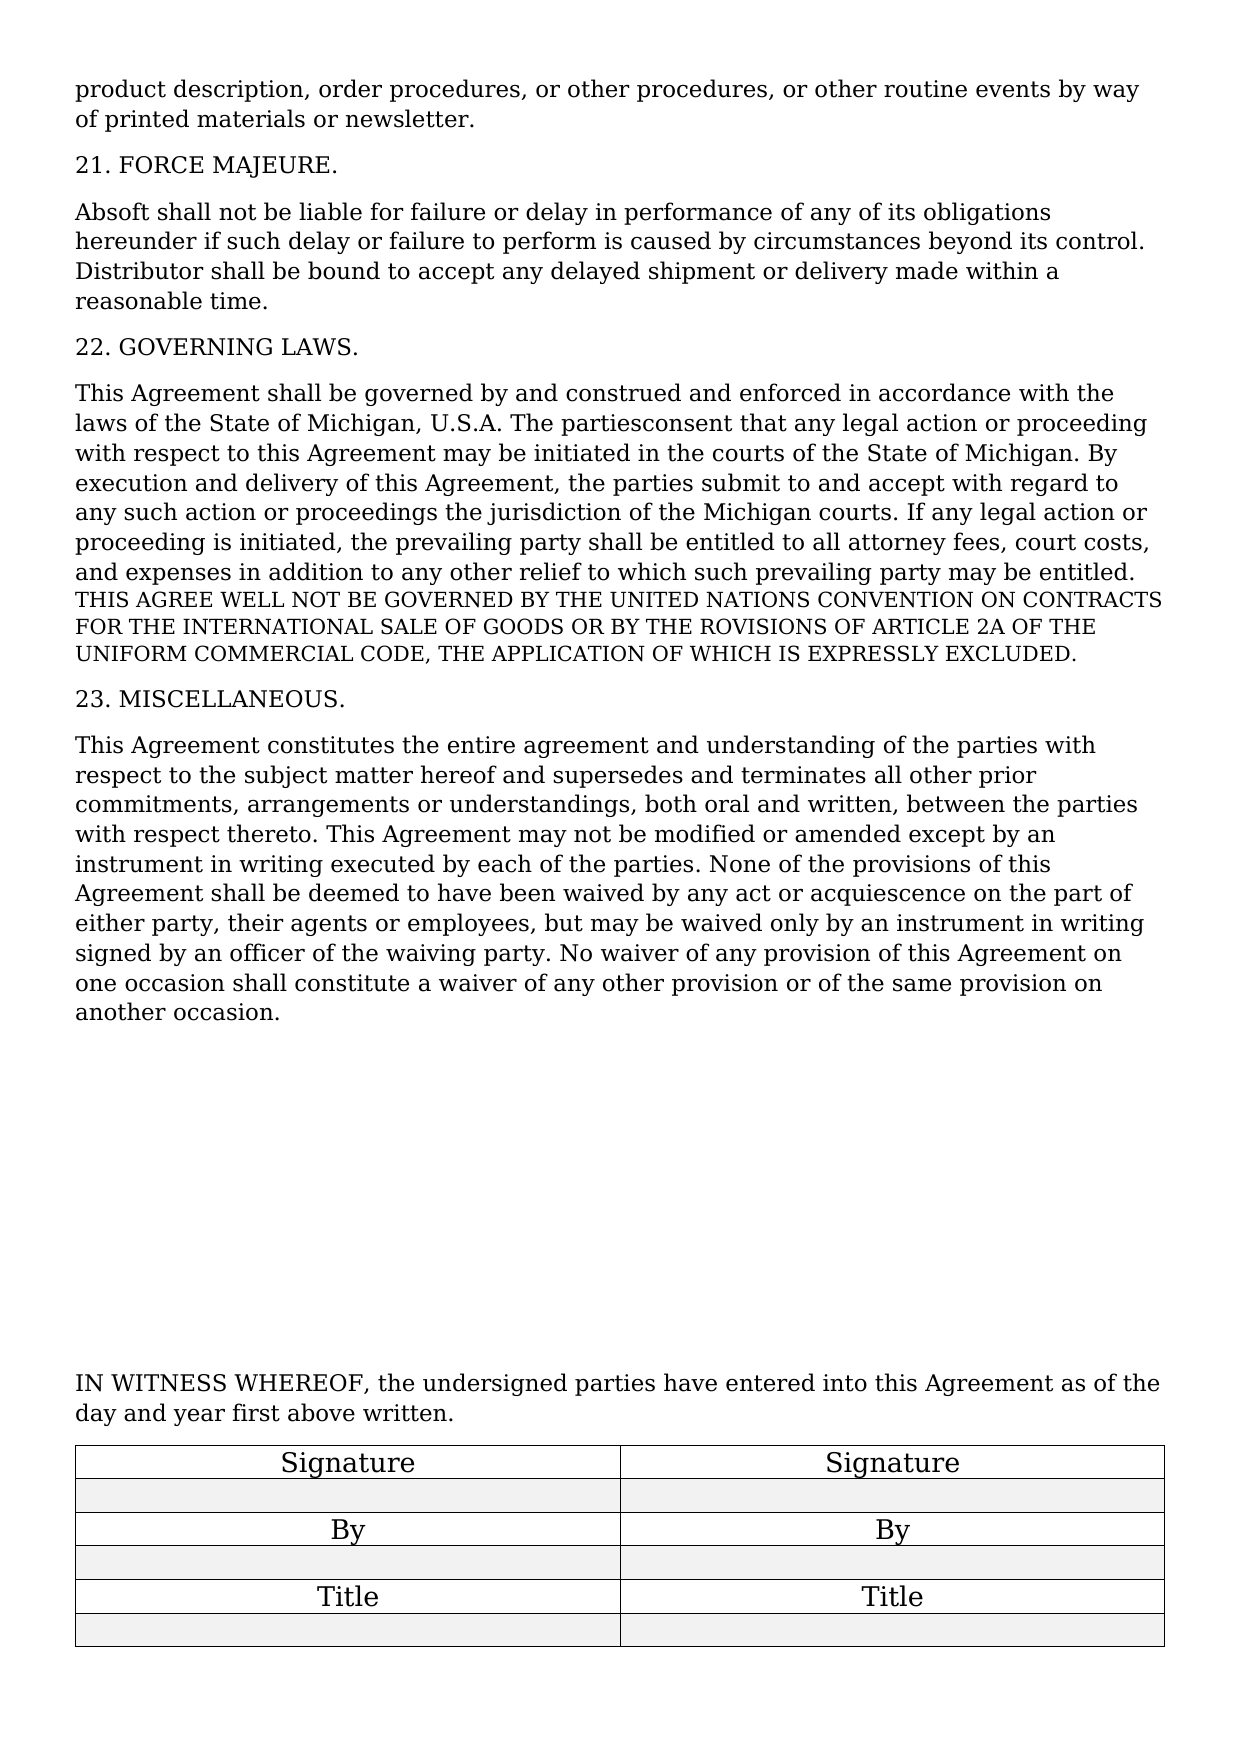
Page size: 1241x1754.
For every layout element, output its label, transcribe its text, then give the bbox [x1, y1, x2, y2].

text 21. FORCE MAJEURE. [75, 151, 1165, 178]
table_header Signature [76, 1446, 620, 1478]
text Absoft shall not be liable for failure or delay in performance of any of its obligations hereunder if such delay or failure to perform is caused by circumstances beyond its control. Distributor shall be bound to accept any delayed shipment or delivery made within a reasonable time. [75, 197, 1165, 314]
table_header Signature [621, 1446, 1164, 1478]
table_cell [76, 1479, 620, 1512]
table_cell Title [76, 1580, 620, 1612]
table_cell By [621, 1513, 1164, 1545]
table_cell [76, 1546, 620, 1579]
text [75, 75, 1165, 132]
table_cell [621, 1614, 1164, 1646]
table_cell [621, 1479, 1164, 1512]
table_cell [621, 1546, 1164, 1579]
text IN WITNESS WHEREOF, the undersigned parties have entered into this Agreement as of the day and year first above written. [75, 1369, 1165, 1426]
text 22. GOVERNING LAWS. [75, 333, 1165, 360]
text 23. MISCELLANEOUS. [75, 684, 1165, 712]
text This Agreement shall be governed by and construed and enforced in accordance with the laws of the State of Michigan, U.S.A. The partiesconsent that any legal action or proceeding with respect to this Agreement may be initiated in the courts of the State of Michigan. By execution and delivery of this Agreement, the parties submit to and accept with regard to any such action or proceedings the jurisdiction of the Michigan courts. If any legal action or proceeding is initiated, the prevailing party shall be entitled to all attorney fees, court costs, and expenses in addition to any other relief to which such prevailing party may be entitled. THIS AGREE WELL NOT BE GOVERNED BY THE UNITED NATIONS CONVENTION ON CONTRACTS FOR THE INTERNATIONAL SALE OF GOODS OR BY THE ROVISIONS OF ARTICLE 2A OF THE UNIFORM COMMERCIAL CODE, THE APPLICATION OF WHICH IS EXPRESSLY EXCLUDED. [75, 379, 1165, 666]
table_cell By [76, 1513, 620, 1545]
text This Agreement constitutes the entire agreement and understanding of the parties with respect to the subject matter hereof and supersedes and terminates all other prior commitments, arrangements or understandings, both oral and written, between the parties with respect thereto. This Agreement may not be modified or amended except by an instrument in writing executed by each of the parties. None of the provisions of this Agreement shall be deemed to have been waived by any act or acquiescence on the part of either party, their agents or employees, but may be waived only by an instrument in writing signed by an officer of the waiving party. No waiver of any provision of this Agreement on one occasion shall constitute a waiver of any other provision or of the same provision on another occasion. [75, 731, 1165, 1025]
table_cell [76, 1614, 620, 1646]
table_cell Title [621, 1580, 1164, 1612]
